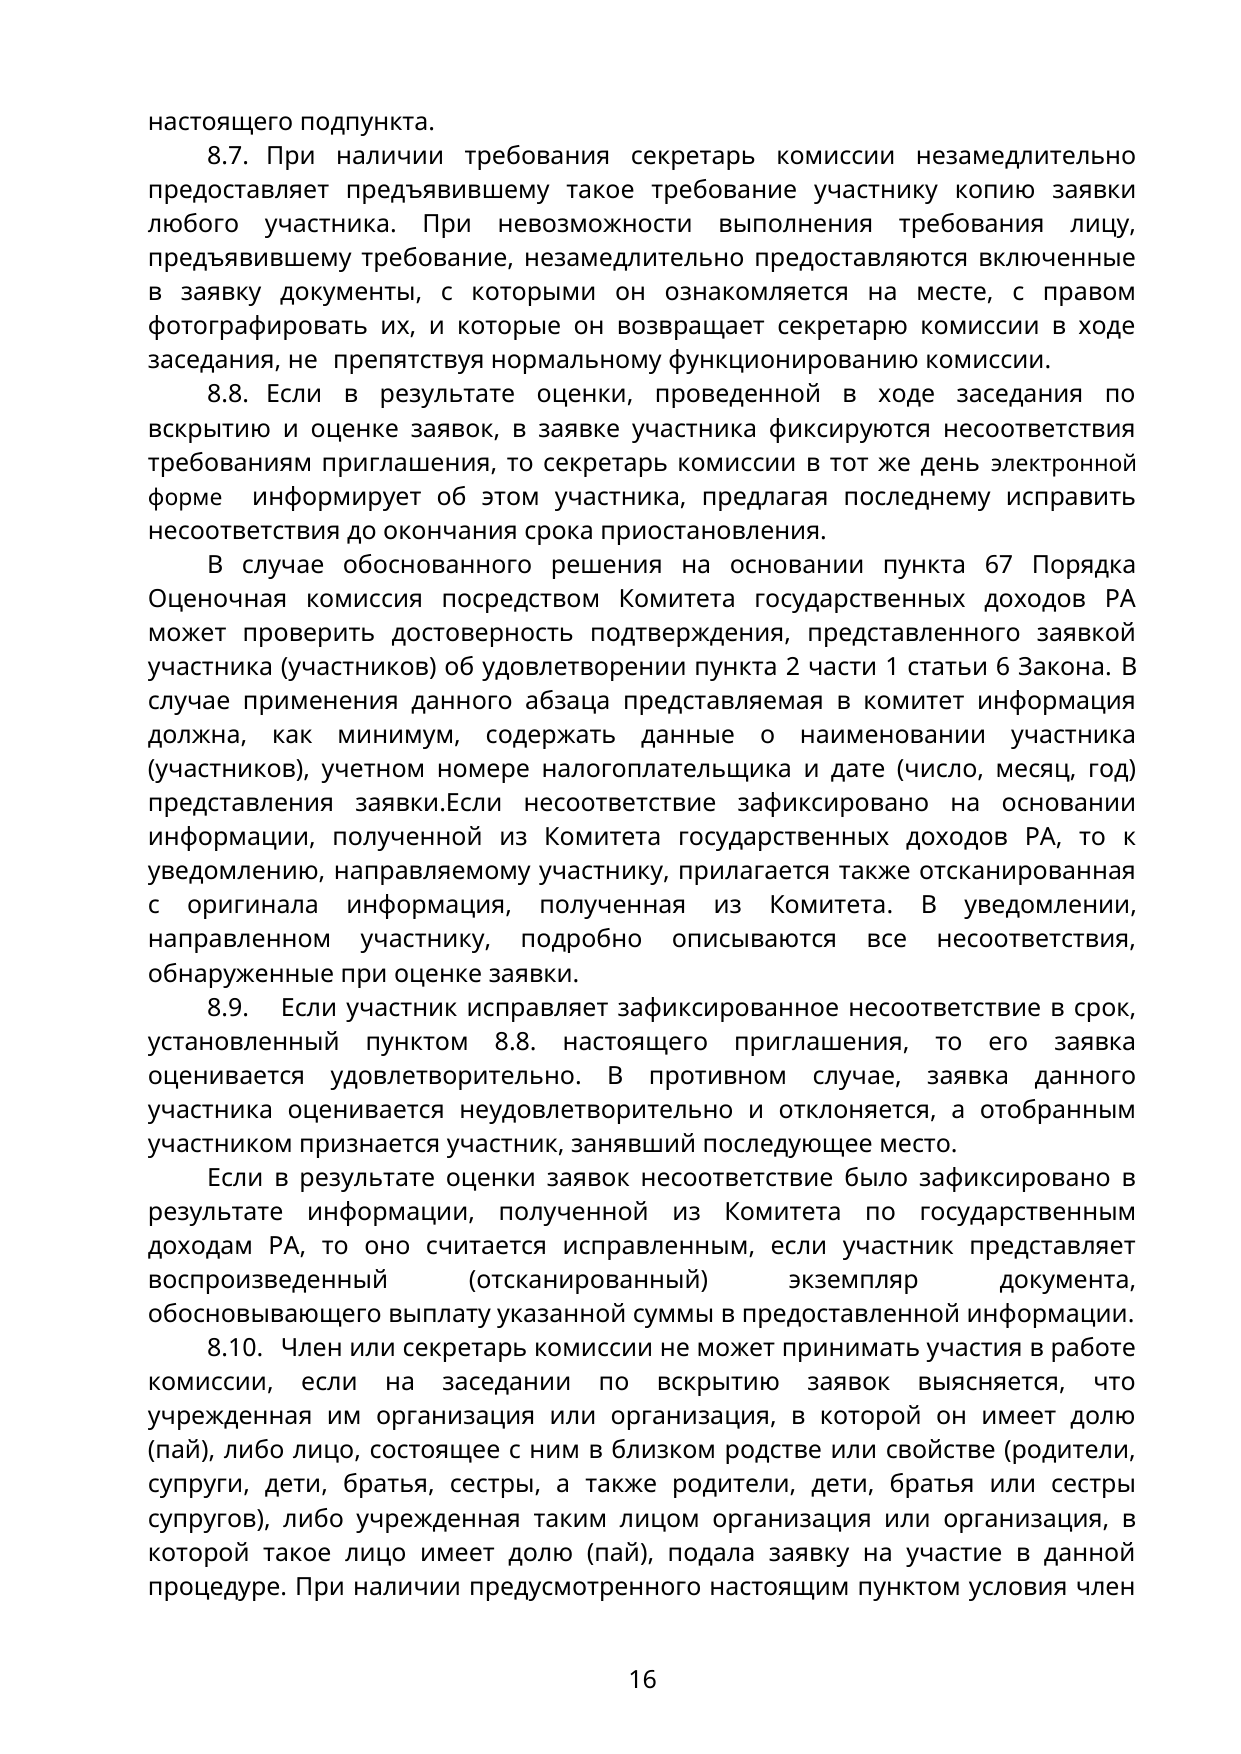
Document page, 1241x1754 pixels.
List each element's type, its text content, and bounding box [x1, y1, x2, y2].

text 8.9. Если участник исправляет зафиксированное несоответствие в срок, установленный пунктом 8.8. настоящего приглашения, то его заявка оценивается удовлетворительно. В противном случае, заявка данного участника оценивается неудовлетворительно и отклоняется, а отобранным участником признается участник, занявший последующее место. [148, 989, 1137, 1159]
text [148, 1330, 1137, 1602]
text 8.7. При наличии требования секретарь комиссии незамедлительно предоставляет предъявившему такое требование участнику копию заявки любого участника. При невозможности выполнения требования лицу, предъявившему требование, незамедлительно предоставляются включенные в заявку документы, с которыми он ознакомляется на месте, с правом фотографировать их, и которые он возвращает секретарю комиссии в ходе заседания, не препятствуя нормальному функционированию комиссии. [148, 137, 1137, 376]
text 8.8. Если в результате оценки, проведенной в ходе заседания по вскрытию и оценке заявок, в заявке участника фиксируются несоответствия требованиям приглашения, то секретарь комиссии в тот же день электронной форме информирует об этом участника, предлагая последнему исправить несоответствия до окончания срока приостановления. [148, 376, 1137, 546]
text В случае обоснованного решения на основании пункта 67 Порядка Оценочная комиссия посредством Комитета государственных доходов РА может проверить достоверность подтверждения, представленного заявкой участника (участников) об удовлетворении пункта 2 части 1 статьи 6 Закона. В случае применения данного абзаца представляемая в комитет информация должна, как минимум, содержать данные о наименовании участника (участников), учетном номере налогоплательщика и дате (число, месяц, год) представления заявки.Если несоответствие зафиксировано на основании информации, полученной из Комитета государственных доходов РА, то к уведомлению, направляемому участнику, прилагается также отсканированная с оригинала информация, полученная из Комитета. В уведомлении, направленном участнику, подробно описываются все несоответствия, обнаруженные при оценке заявки. [148, 546, 1137, 989]
text Если в результате оценки заявок несоответствие было зафиксировано в результате информации, полученной из Комитета по государственным доходам РА, то оно считается исправленным, если участник представляет воспроизведенный (отсканированный) экземпляр документа, обосновывающего выплату указанной суммы в предоставленной информации. [148, 1159, 1137, 1330]
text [148, 103, 1137, 137]
